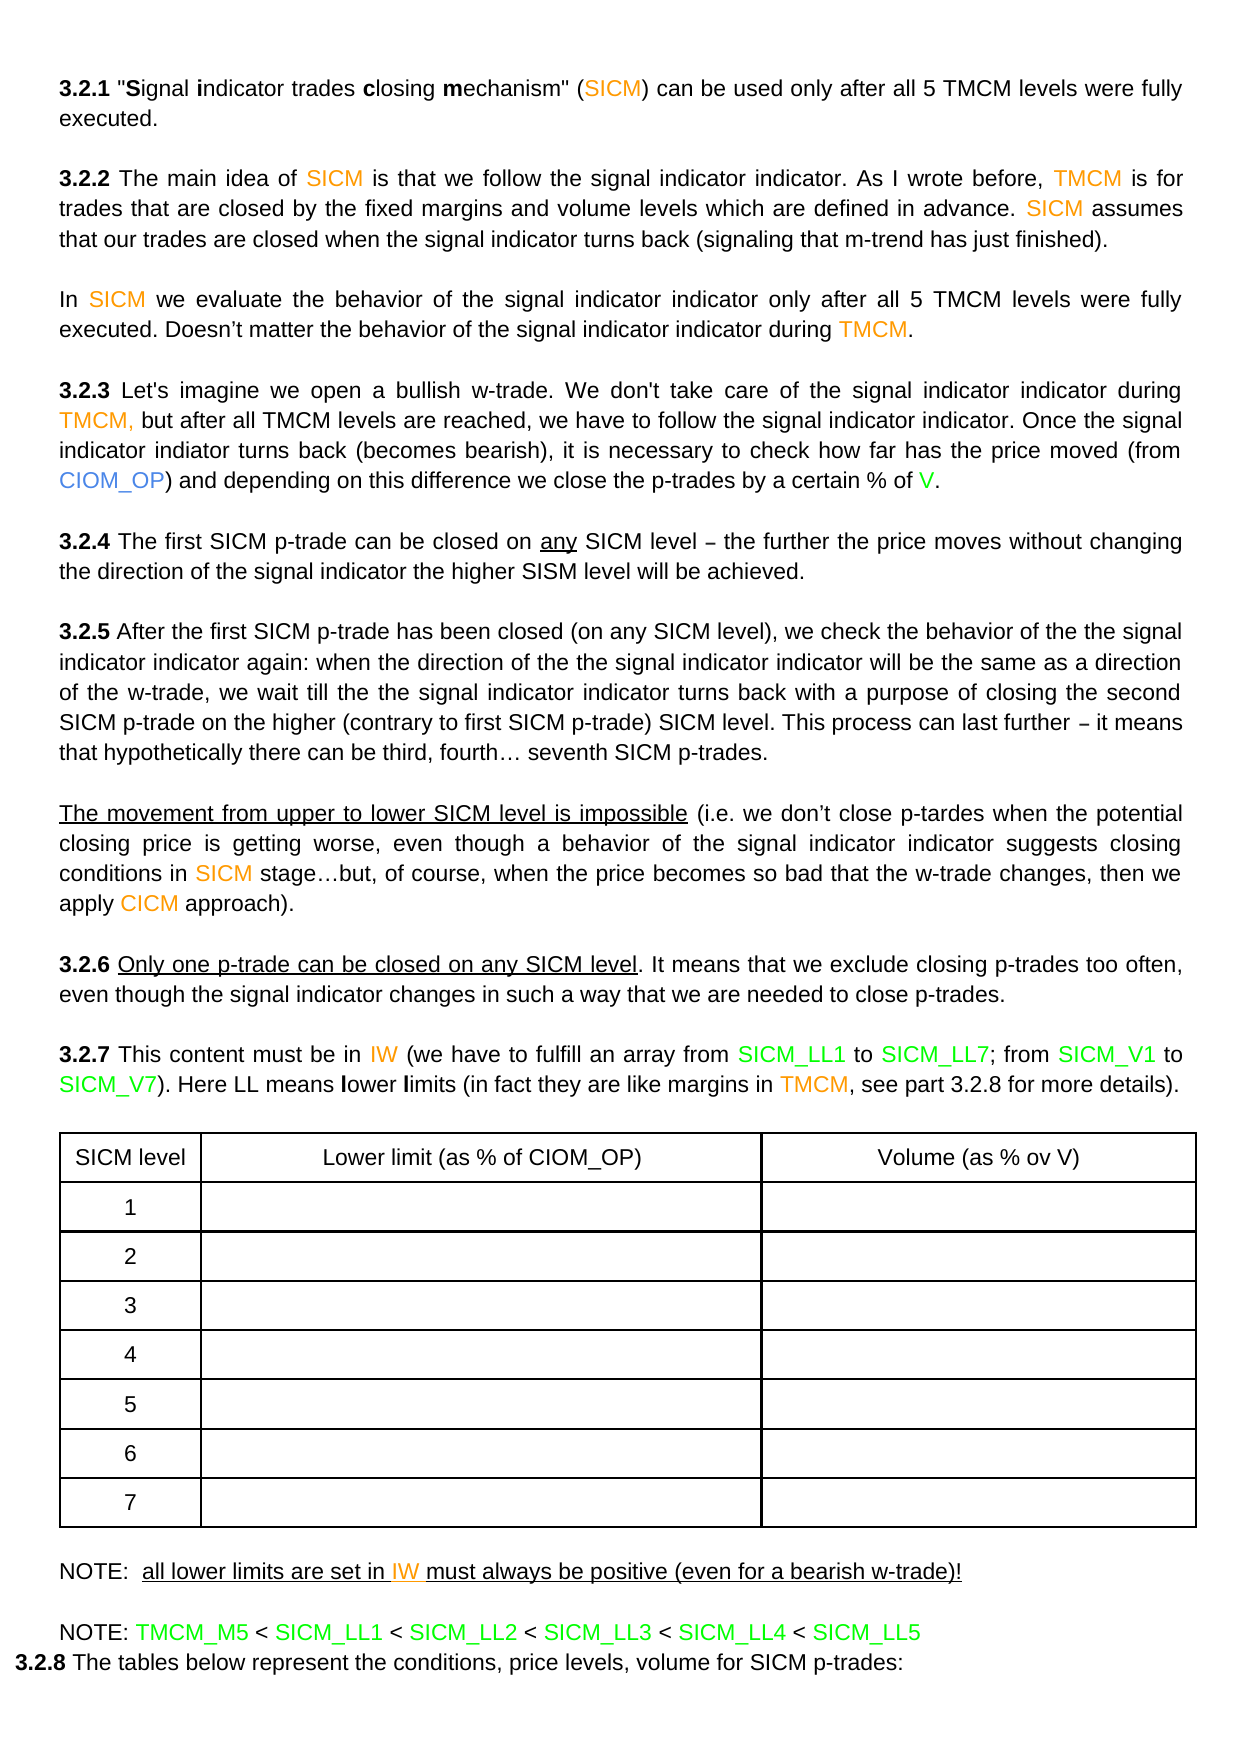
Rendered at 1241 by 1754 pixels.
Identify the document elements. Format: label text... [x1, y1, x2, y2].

text 3.2.8 The tables below represent the conditions, price levels, volume for SICM p-trades: [15, 1649, 1183, 1675]
text 3.2.4 The first SICM p-trade can be closed on any SICM level – the further the price moves without changing the direction of the signal indicator the higher SISM level will be achieved. [59, 528, 1183, 584]
text The movement from upper to lower SICM level is impossible (i.e. we don’t close p-tardes when the potential closing price is getting worse, even though a behavior of the signal indicator indicator suggests closing conditions in SICM stage…but, of course, when the price becomes so bad that the w-trade changes, then we apply CICM approach). [59, 799, 1183, 916]
text 3.2.5 After the first SICM p-trade has been closed (on any SICM level), we check the behavior of the the signal indicator indicator again: when the direction of the the signal indicator indicator will be the same as a direction of the w-trade, we wait till the the signal indicator indicator turns back with a purpose of closing the second SICM p-trade on the higher (contrary to first SICM p-trade) SICM level. This process can last further – it means that hypothetically there can be third, fourth… seventh SICM p-trades. [59, 618, 1183, 765]
table_cell [763, 1331, 1195, 1378]
table_cell [763, 1380, 1195, 1427]
text 3.2.1 "Signal indicator trades closing mechanism" (SICM) can be used only after all 5 TMCM levels were fully executed. [59, 74, 1183, 131]
table_cell 5 [61, 1380, 200, 1427]
table_cell [763, 1282, 1195, 1329]
text In SICM we evaluate the behavior of the signal indicator indicator only after all 5 TMCM levels were fully executed. Doesn’t matter the behavior of the signal indicator indicator during TMCM. [59, 286, 1183, 342]
table_cell 4 [61, 1331, 200, 1378]
table_cell [202, 1282, 760, 1329]
table_cell [202, 1331, 760, 1378]
text NOTE: TMCM_M5 < SICM_LL1 < SICM_LL2 < SICM_LL3 < SICM_LL4 < SICM_LL5 [59, 1619, 1183, 1645]
table_cell [202, 1479, 760, 1526]
table_cell [763, 1183, 1195, 1230]
table_cell [763, 1430, 1195, 1477]
table_cell 3 [61, 1282, 200, 1329]
table_cell 2 [61, 1233, 200, 1279]
text 3.2.6 Only one p-trade can be closed on any SICM level. It means that we exclude closing p-trades too often, even though the signal indicator changes in such a way that we are needed to close p-trades. [59, 951, 1183, 1007]
table_cell 1 [61, 1183, 200, 1230]
table_cell 7 [61, 1479, 200, 1526]
table_cell [763, 1479, 1195, 1526]
table_cell [202, 1380, 760, 1427]
text 3.2.7 This content must be in IW (we have to fulfill an array from SICM_LL1 to SICM_LL7; from SICM_V1 to SICM_V7). Here LL means lower limits (in fact they are like margins in TMCM, see part 3.2.8 for more details). [59, 1041, 1183, 1098]
table_header Volume (as % ov V) [763, 1134, 1195, 1181]
table_cell [763, 1233, 1195, 1279]
text 3.2.3 Let's imagine we open a bullish w-trade. We don't take care of the signal indicator indicator during TMCM, but after all TMCM levels are reached, we have to follow the signal indicator indicator. Once the signal indicator indiator turns back (becomes bearish), it is necessary to check how far has the price moved (from CIOM_OP) and depending on this difference we close the p-trades by a certain % of V. [59, 377, 1183, 493]
table_cell 6 [61, 1430, 200, 1477]
text NOTE: all lower limits are set in IW must always be positive (even for a bearish w-trade)! [59, 1558, 1183, 1584]
table_header Lower limit (as % of CIOM_OP) [202, 1134, 760, 1181]
table_cell [202, 1233, 760, 1279]
table_cell [202, 1430, 760, 1477]
text 3.2.2 The main idea of SICM is that we follow the signal indicator indicator. As I wrote before, TMCM is for trades that are closed by the fixed margins and volume levels which are defined in advance. SICM assumes that our trades are closed when the signal indicator turns back (signaling that m-trend has just finished). [59, 165, 1183, 252]
table_cell [202, 1183, 760, 1230]
table_header SICM level [61, 1134, 200, 1181]
